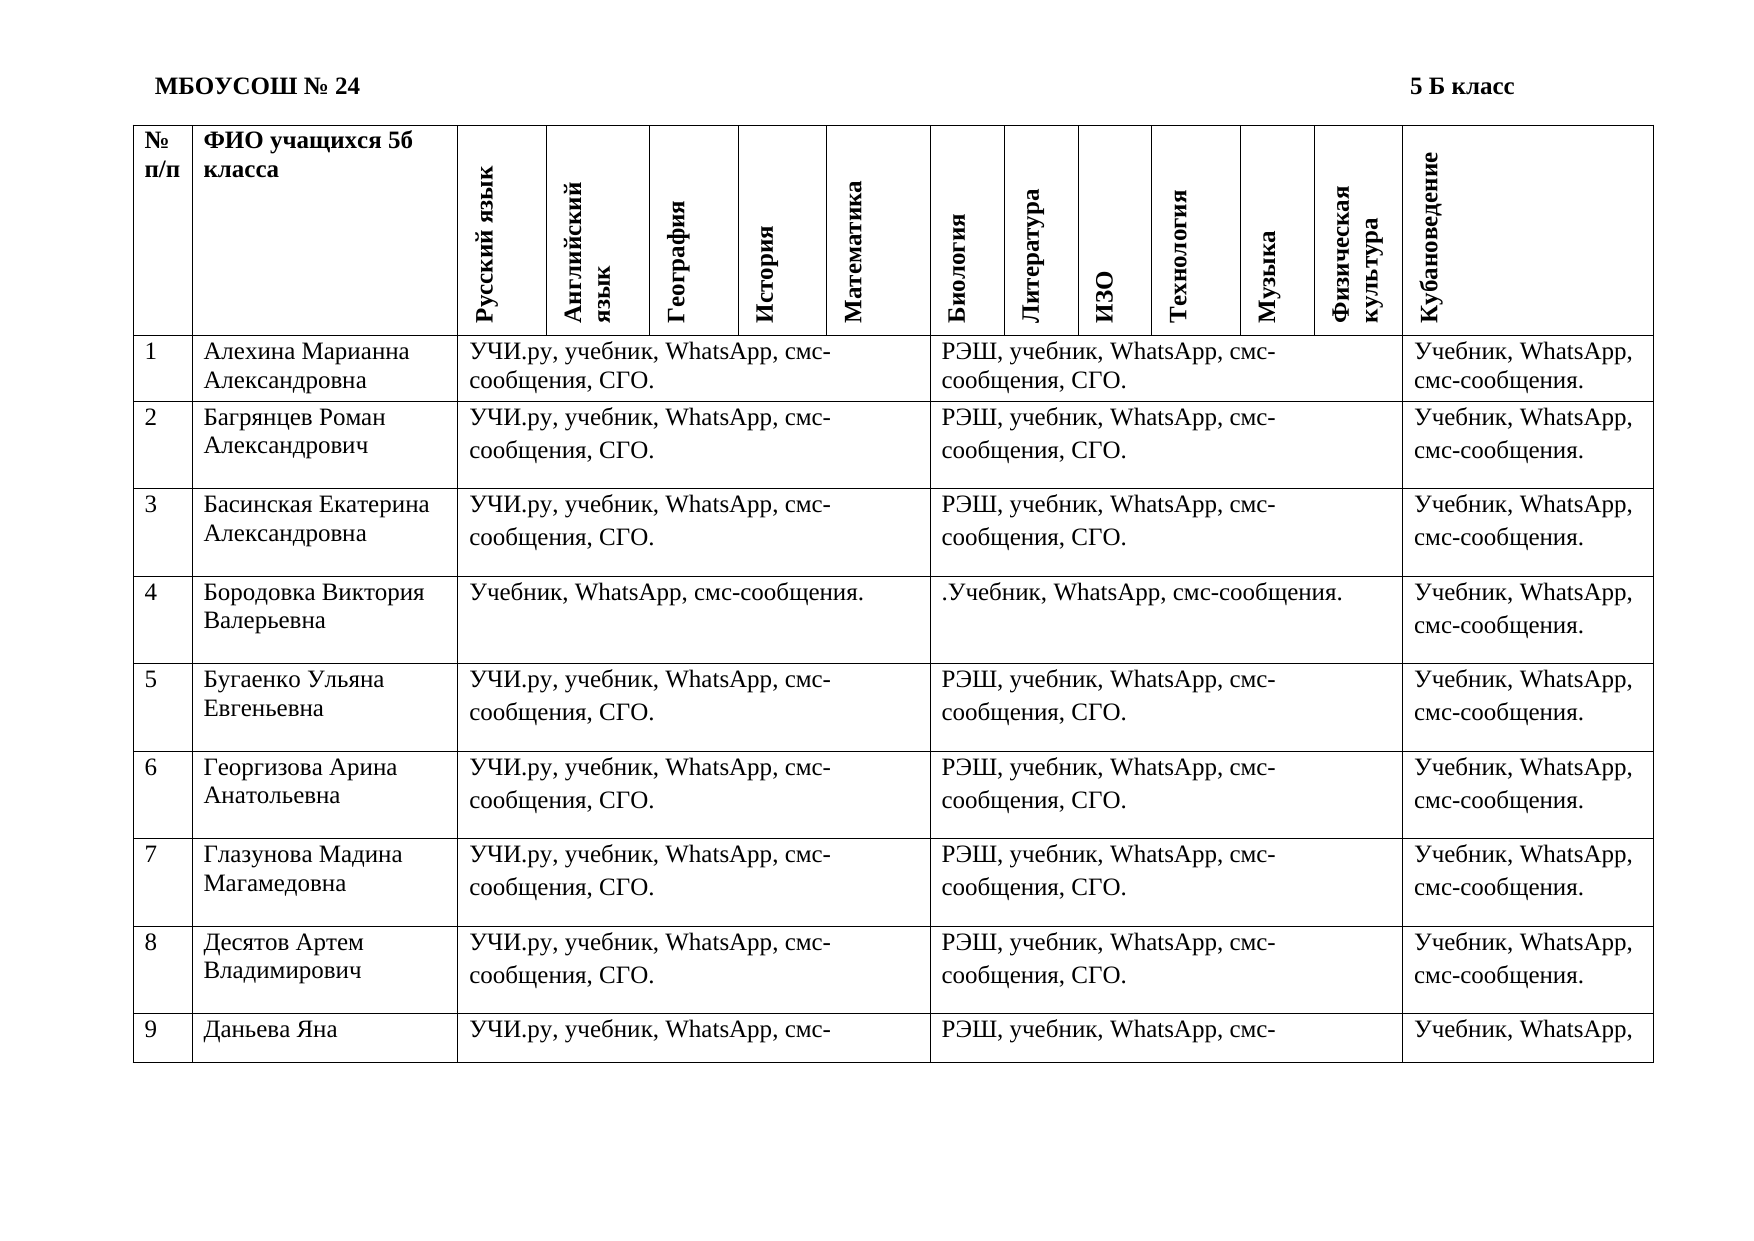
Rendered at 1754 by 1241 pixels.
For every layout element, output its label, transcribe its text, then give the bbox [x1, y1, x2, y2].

table_cell УЧИ.ру, учебник, WhatsApp, смс-сообщения, СГО. [458, 402, 930, 488]
table_cell .Учебник, WhatsApp, смс-сообщения. [931, 577, 1402, 663]
table_cell Учебник, WhatsApp, смс-сообщения. [1403, 336, 1653, 401]
table_cell УЧИ.ру, учебник, WhatsApp, смс-сообщения, СГО. [458, 752, 930, 838]
table_header Биология [931, 126, 1004, 335]
table_header Физическая культура [1315, 126, 1402, 335]
table_cell 6 [134, 752, 192, 838]
table_cell РЭШ, учебник, WhatsApp, смс-сообщения, СГО. [931, 664, 1402, 751]
table_header Русский язык [458, 126, 546, 335]
table_cell 2 [134, 402, 192, 488]
table_cell Бугаенко Ульяна Евгеньевна [193, 664, 457, 751]
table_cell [1403, 1014, 1653, 1062]
table_cell РЭШ, учебник, WhatsApp, смс-сообщения, СГО. [931, 402, 1402, 488]
table_cell РЭШ, учебник, WhatsApp, смс-сообщения, СГО. [931, 839, 1402, 926]
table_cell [458, 1014, 930, 1062]
table_header Математика [827, 126, 930, 335]
table_cell Багрянцев Роман Александрович [193, 402, 457, 488]
table_cell Учебник, WhatsApp, смс-сообщения. [1403, 664, 1653, 751]
table_cell 8 [134, 927, 192, 1013]
table_cell 1 [134, 336, 192, 401]
table_header Музыка [1241, 126, 1314, 335]
table_header Кубановедение [1403, 126, 1653, 335]
table_cell Учебник, WhatsApp, смс-сообщения. [1403, 927, 1653, 1013]
table_cell 3 [134, 489, 192, 576]
table_cell Басинская Екатерина Александровна [193, 489, 457, 576]
table_cell Бородовка Виктория Валерьевна [193, 577, 457, 663]
table_header Английский язык [547, 126, 649, 335]
table_header ИЗО [1079, 126, 1151, 335]
table_cell Алехина Марианна Александровна [193, 336, 457, 401]
table_cell Учебник, WhatsApp, смс-сообщения. [1403, 402, 1653, 488]
table_header История [739, 126, 826, 335]
table_header Литература [1005, 126, 1078, 335]
table_cell 7 [134, 839, 192, 926]
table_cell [931, 1014, 1402, 1062]
table_cell Глазунова Мадина Магамедовна [193, 839, 457, 926]
table_cell Учебник, WhatsApp, смс-сообщения. [1403, 489, 1653, 576]
table_cell Учебник, WhatsApp, смс-сообщения. [1403, 577, 1653, 663]
table_header Технология [1152, 126, 1240, 335]
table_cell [458, 927, 930, 1013]
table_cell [931, 927, 1402, 1013]
table_header География [650, 126, 738, 335]
table_cell Учебник, WhatsApp, смс-сообщения. [1403, 839, 1653, 926]
table_cell Георгизова Арина Анатольевна [193, 752, 457, 838]
table_cell УЧИ.ру, учебник, WhatsApp, смс-сообщения, СГО. [458, 664, 930, 751]
table_cell УЧИ.ру, учебник, WhatsApp, смс-сообщения, СГО. [458, 489, 930, 576]
table_cell 4 [134, 577, 192, 663]
table_cell Учебник, WhatsApp, смс-сообщения. [458, 577, 930, 663]
table_cell 5 [134, 664, 192, 751]
table_cell УЧИ.ру, учебник, WhatsApp, смс-сообщения, СГО. [458, 336, 930, 401]
table_cell 9 [134, 1014, 192, 1062]
text МБОУСОШ № 24 5 Б класс [29, 71, 1636, 99]
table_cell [193, 1014, 457, 1062]
table_cell РЭШ, учебник, WhatsApp, смс-сообщения, СГО. [931, 752, 1402, 838]
table_cell Десятов Артем Владимирович [193, 927, 457, 1013]
table_cell Учебник, WhatsApp, смс-сообщения. [1403, 752, 1653, 838]
table_cell РЭШ, учебник, WhatsApp, смс-сообщения, СГО. [931, 336, 1402, 401]
table_cell УЧИ.ру, учебник, WhatsApp, смс-сообщения, СГО. [458, 839, 930, 926]
table_header № п/п [134, 126, 192, 335]
table_cell РЭШ, учебник, WhatsApp, смс-сообщения, СГО. [931, 489, 1402, 576]
table_header ФИО учащихся 5б класса [193, 126, 457, 335]
